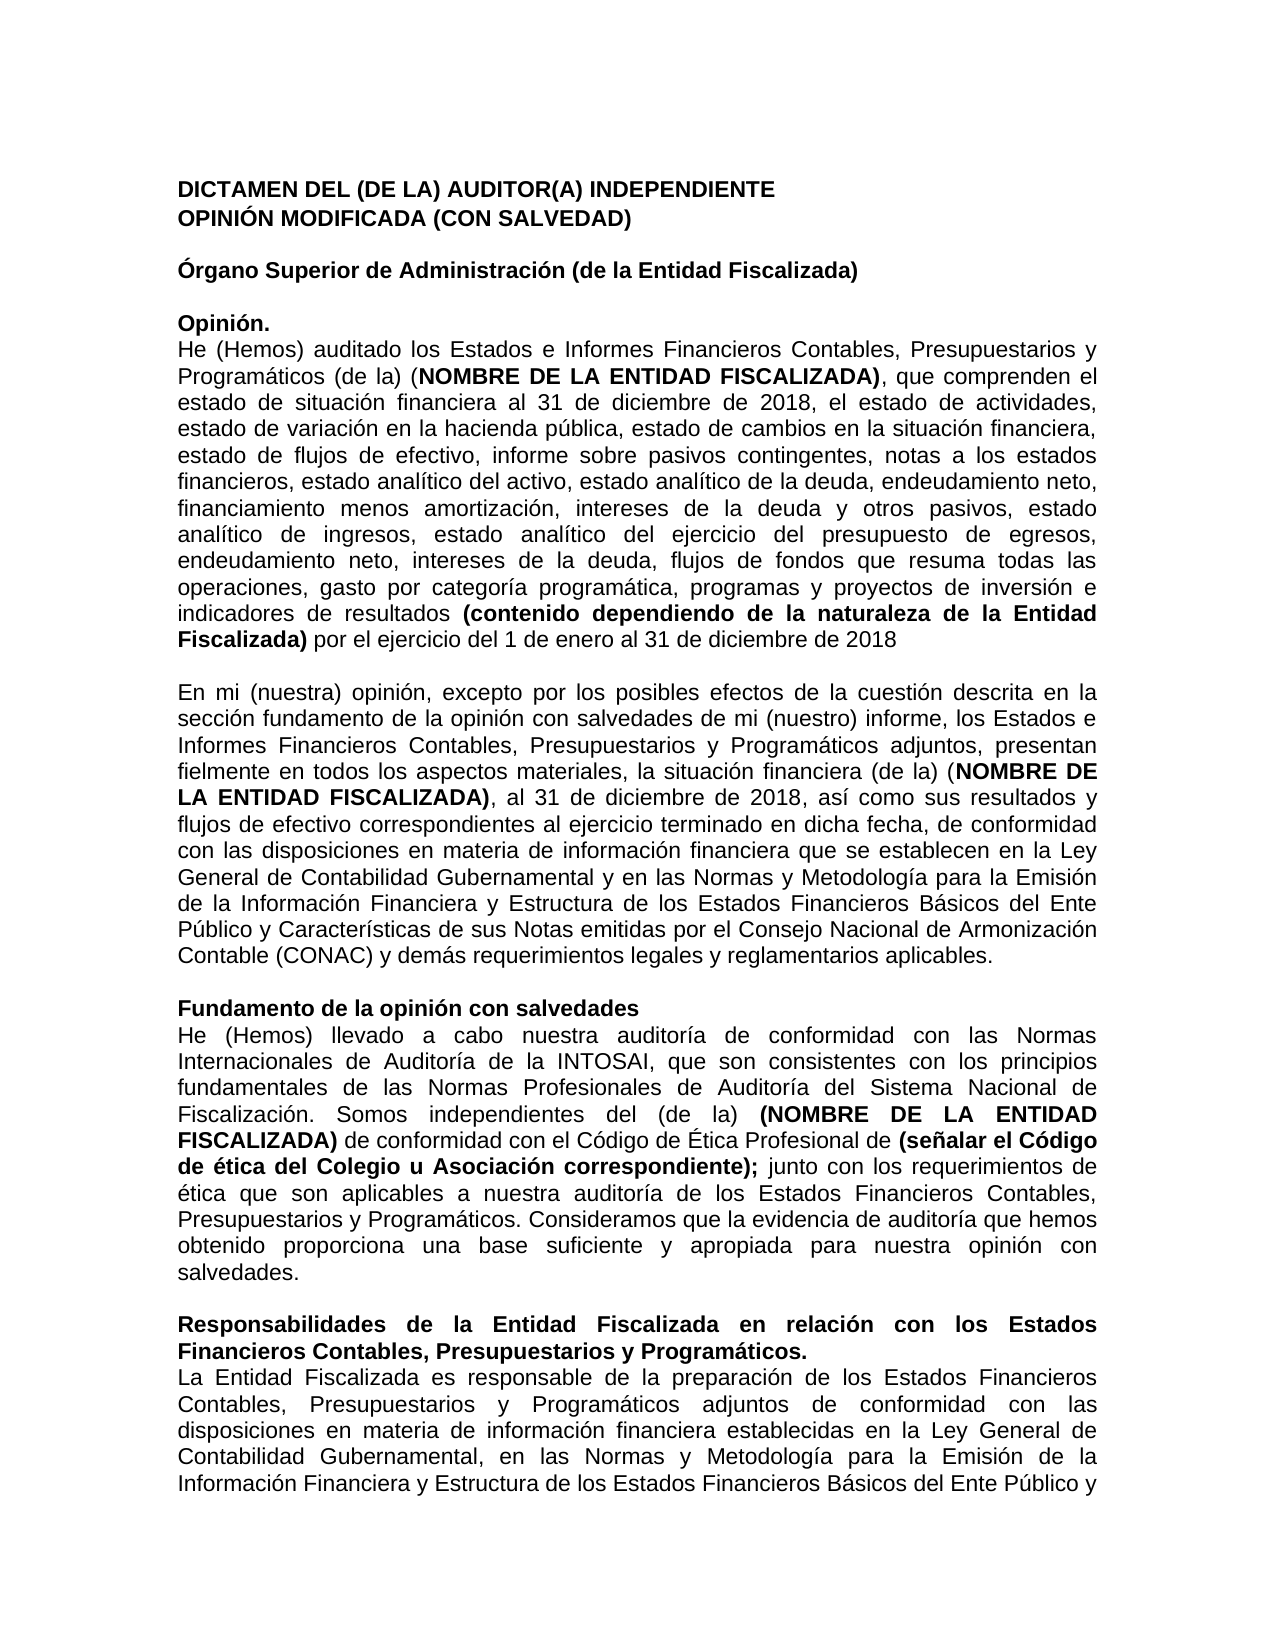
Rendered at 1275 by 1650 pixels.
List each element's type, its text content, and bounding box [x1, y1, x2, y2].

text He (Hemos) auditado los Estados e Informes Financieros Contables, Presupuestarios y Programáticos (de la) (NOMBRE DE LA ENTIDAD FISCALIZADA), que comprenden el estado de situación financiera al 31 de diciembre de 2018, el estado de actividades, estado de variación en la hacienda pública, estado de cambios en la situación financiera, estado de flujos de efectivo, informe sobre pasivos contingentes, notas a los estados financieros, estado analítico del activo, estado analítico de la deuda, endeudamiento neto, financiamiento menos amortización, intereses de la deuda y otros pasivos, estado analítico de ingresos, estado analítico del ejercicio del presupuesto de egresos, endeudamiento neto, intereses de la deuda, flujos de fondos que resuma todas las operaciones, gasto por categoría programática, programas y proyectos de inversión e indicadores de resultados (contenido dependiendo de la naturaleza de la Entidad Fiscalizada) por el ejercicio del 1 de enero al 31 de diciembre de 2018 [177, 336, 1098, 653]
text He (Hemos) llevado a cabo nuestra auditoría de conformidad con las Normas Internacionales de Auditoría de la INTOSAI, que son consistentes con los principios fundamentales de las Normas Profesionales de Auditoría del Sistema Nacional de Fiscalización. Somos independientes del (de la) (NOMBRE DE LA ENTIDAD FISCALIZADA) de conformidad con el Código de Ética Profesional de (señalar el Código de ética del Colegio u Asociación correspondiente); junto con los requerimientos de ética que son aplicables a nuestra auditoría de los Estados Financieros Contables, Presupuestarios y Programáticos. Consideramos que la evidencia de auditoría que hemos obtenido proporciona una base suficiente y apropiada para nuestra opinión con salvedades. [177, 1022, 1098, 1285]
text OPINIÓN MODIFICADA (CON SALVEDAD) [177, 204, 1052, 231]
text DICTAMEN DEL (DE LA) AUDITOR(A) INDEPENDIENTE [177, 176, 1098, 202]
text Opinión. [177, 310, 1098, 336]
text En mi (nuestra) opinión, excepto por los posibles efectos de la cuestión descrita en la sección fundamento de la opinión con salvedades de mi (nuestro) informe, los Estados e Informes Financieros Contables, Presupuestarios y Programáticos adjuntos, presentan fielmente en todos los aspectos materiales, la situación financiera (de la) (NOMBRE DE LA ENTIDAD FISCALIZADA), al 31 de diciembre de 2018, así como sus resultados y flujos de efectivo correspondientes al ejercicio terminado en dicha fecha, de conformidad con las disposiciones en materia de información financiera que se establecen en la Ley General de Contabilidad Gubernamental y en las Normas y Metodología para la Emisión de la Información Financiera y Estructura de los Estados Financieros Básicos del Ente Público y Características de sus Notas emitidas por el Consejo Nacional de Armonización Contable (CONAC) y demás requerimientos legales y reglamentarios aplicables. [177, 679, 1098, 969]
text Fundamento de la opinión con salvedades [177, 995, 1098, 1022]
text Responsabilidades de la Entidad Fiscalizada en relación con los Estados Financieros Contables, Presupuestarios y Programáticos. [177, 1311, 1098, 1364]
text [177, 1364, 1098, 1496]
text Órgano Superior de Administración (de la Entidad Fiscalizada) [177, 257, 1052, 284]
